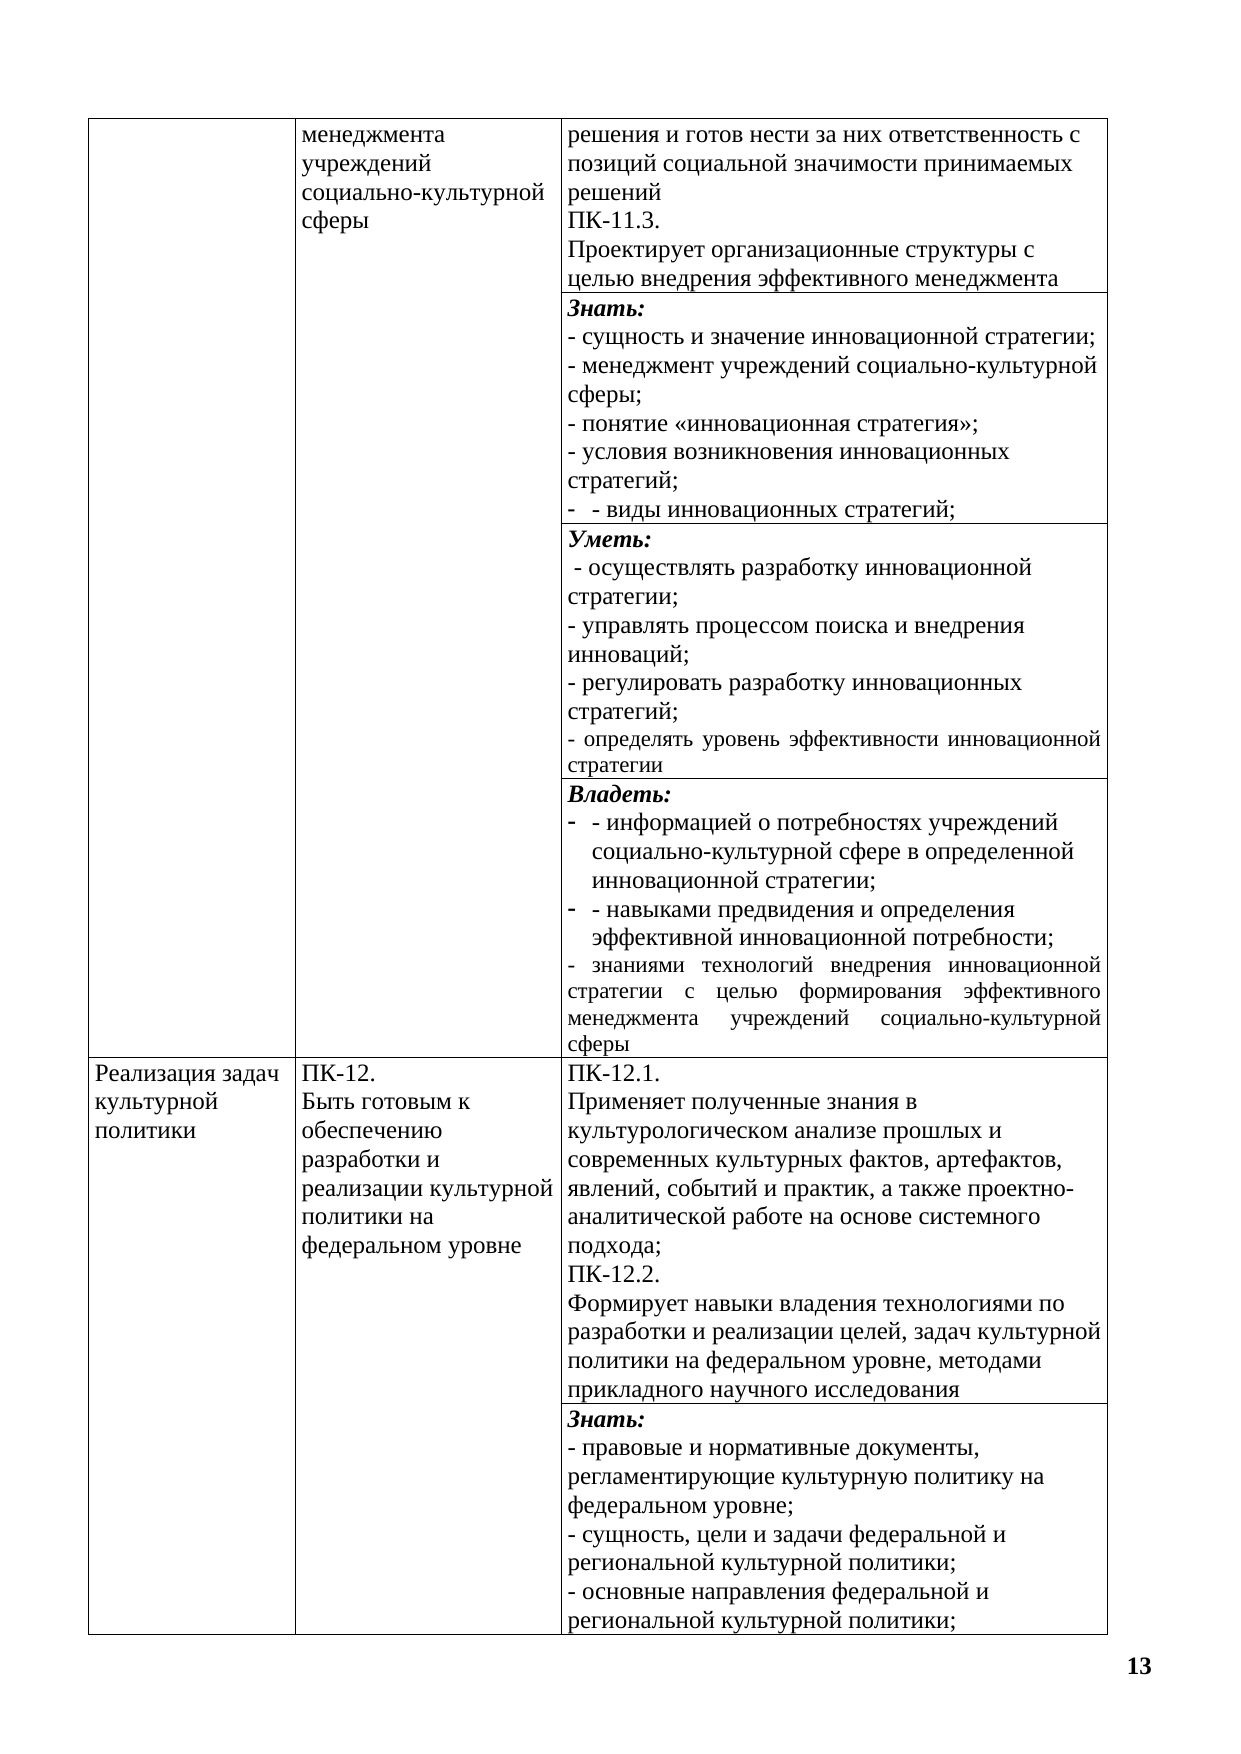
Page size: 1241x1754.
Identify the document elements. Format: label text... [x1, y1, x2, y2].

table_cell Знать: - сущность и значение инновационной стратегии; - менеджмент учреждений социально-культурной сферы; - понятие «инновационная стратегия»; - условия возникновения инновационных стратегий; - виды инновационных стратегий; [562, 293, 1107, 523]
table_cell Владеть: - информацией о потребностях учреждений социально-культурной сфере в определенной инновационной стратегии; - навыками предвидения и определения эффективной инновационной потребности; - знаниями технологий внедрения инновационной стратегии с целью формирования эффективного менеджмента учреждений социально-культурной сферы [562, 779, 1107, 1057]
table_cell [562, 119, 1107, 292]
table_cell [562, 1404, 1107, 1634]
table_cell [89, 119, 295, 1057]
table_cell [296, 119, 561, 1057]
table_cell ПК-12.1. Применяет полученные знания в культурологическом анализе прошлых и современных культурных фактов, артефактов, явлений, событий и практик, а также проектно-аналитической работе на основе системного подхода; ПК-12.2. Формирует навыки владения технологиями по разработки и реализации целей, задач культурной политики на федеральном уровне, методами прикладного научного исследования [562, 1058, 1107, 1403]
table_cell Реализация задач культурной политики [89, 1058, 295, 1634]
table_cell ПК-12. Быть готовым к обеспечению разработки и реализации культурной политики на федеральном уровне [296, 1058, 561, 1634]
table_cell Уметь: ­ - осуществлять разработку инновационной стратегии; - управлять процессом поиска и внедрения инноваций; - регулировать разработку инновационных стратегий; - определять уровень эффективности инновационной стратегии [562, 524, 1107, 778]
